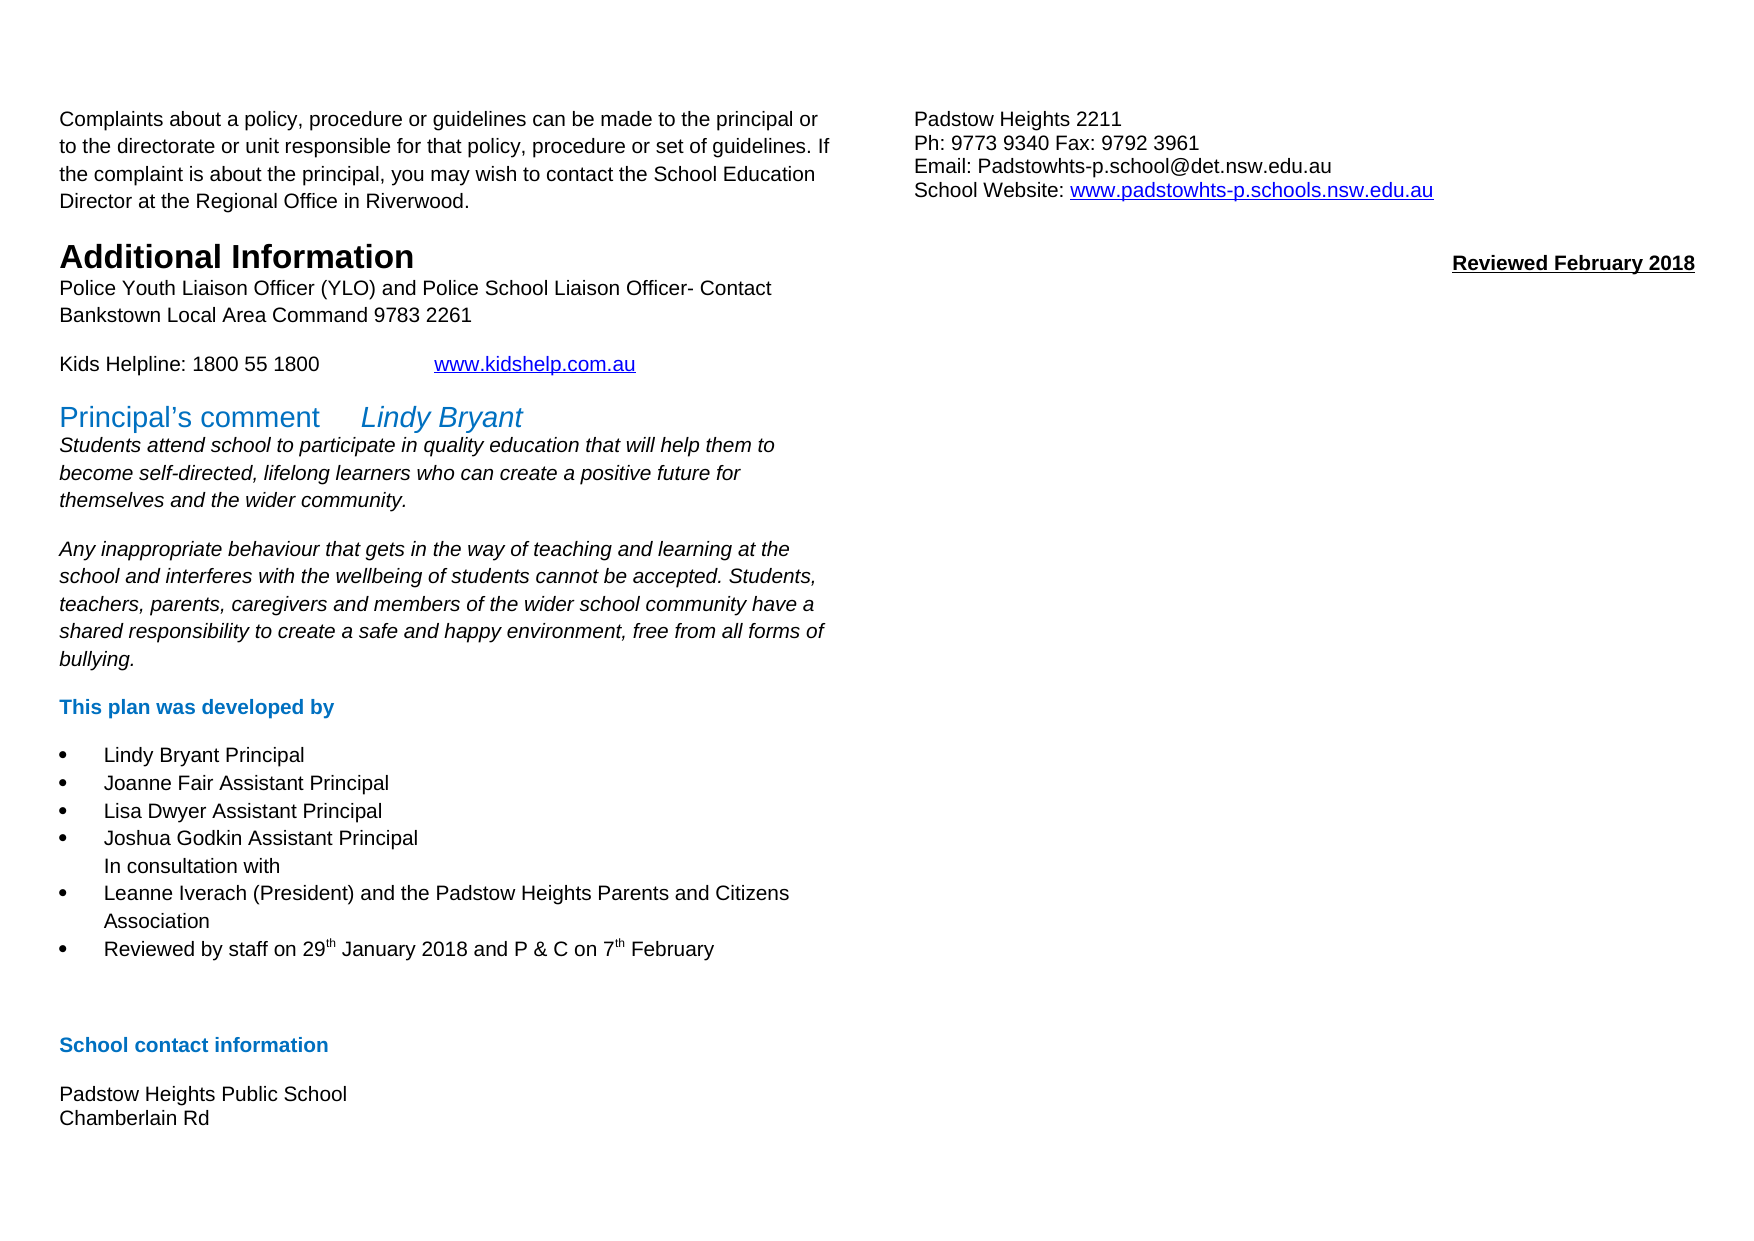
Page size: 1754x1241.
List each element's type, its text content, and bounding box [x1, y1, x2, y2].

text Padstow Heights 2211 [914, 106, 1695, 130]
text Padstow Heights Public School [59, 1081, 840, 1105]
list Joshua Godkin Assistant Principal [59, 826, 840, 850]
subtitle This plan was developed by [59, 695, 840, 719]
text Complaints about a policy, procedure or guidelines can be made to the principal or to the directorate or unit responsible for that policy, procedure or set of guidelines. If the complaint is about the principal, you may wish to contact the School Education Director at the Regional Office in Riverwood. [59, 106, 840, 213]
list Joanne Fair Assistant Principal [59, 771, 840, 795]
list Lisa Dwyer Assistant Principal [59, 798, 840, 823]
text Email: Padstowhts-p.school@det.nsw.edu.au [914, 154, 1695, 178]
text Kids Helpline: 1800 55 1800 www.kidshelp.com.au [59, 351, 840, 375]
text Chamberlain Rd [59, 1105, 840, 1129]
text Any inappropriate behaviour that gets in the way of teaching and learning at the school and interferes with the wellbeing of students cannot be accepted. Students, teachers, parents, caregivers and members of the wider school community have a shared responsibility to create a safe and happy environment, free from all forms of bullying. [59, 537, 840, 671]
text Ph: 9773 9340 Fax: 9792 3961 [914, 130, 1695, 154]
subtitle Additional Information [59, 237, 840, 276]
text Police Youth Liaison Officer (YLO) and Police School Liaison Officer- Contact Bankstown Local Area Command 9783 2261 [59, 276, 840, 327]
subtitle Principal’s comment Lindy Bryant [59, 400, 840, 433]
text School Website: www.padstowhts-p.schools.nsw.edu.au [914, 178, 1695, 202]
list Reviewed by staff on 29th January 2018 and P & C on 7th February [59, 936, 840, 960]
list Leanne Iverach (President) and the Padstow Heights Parents and Citizens Association [59, 881, 840, 933]
text Reviewed February 2018 [914, 251, 1695, 274]
subtitle School contact information [59, 1033, 840, 1057]
text Students attend school to participate in quality education that will help them to become self-directed, lifelong learners who can create a positive future for themselves and the wider community. [59, 433, 840, 512]
list Lindy Bryant Principal [59, 743, 840, 767]
list In consultation with [103, 854, 840, 878]
